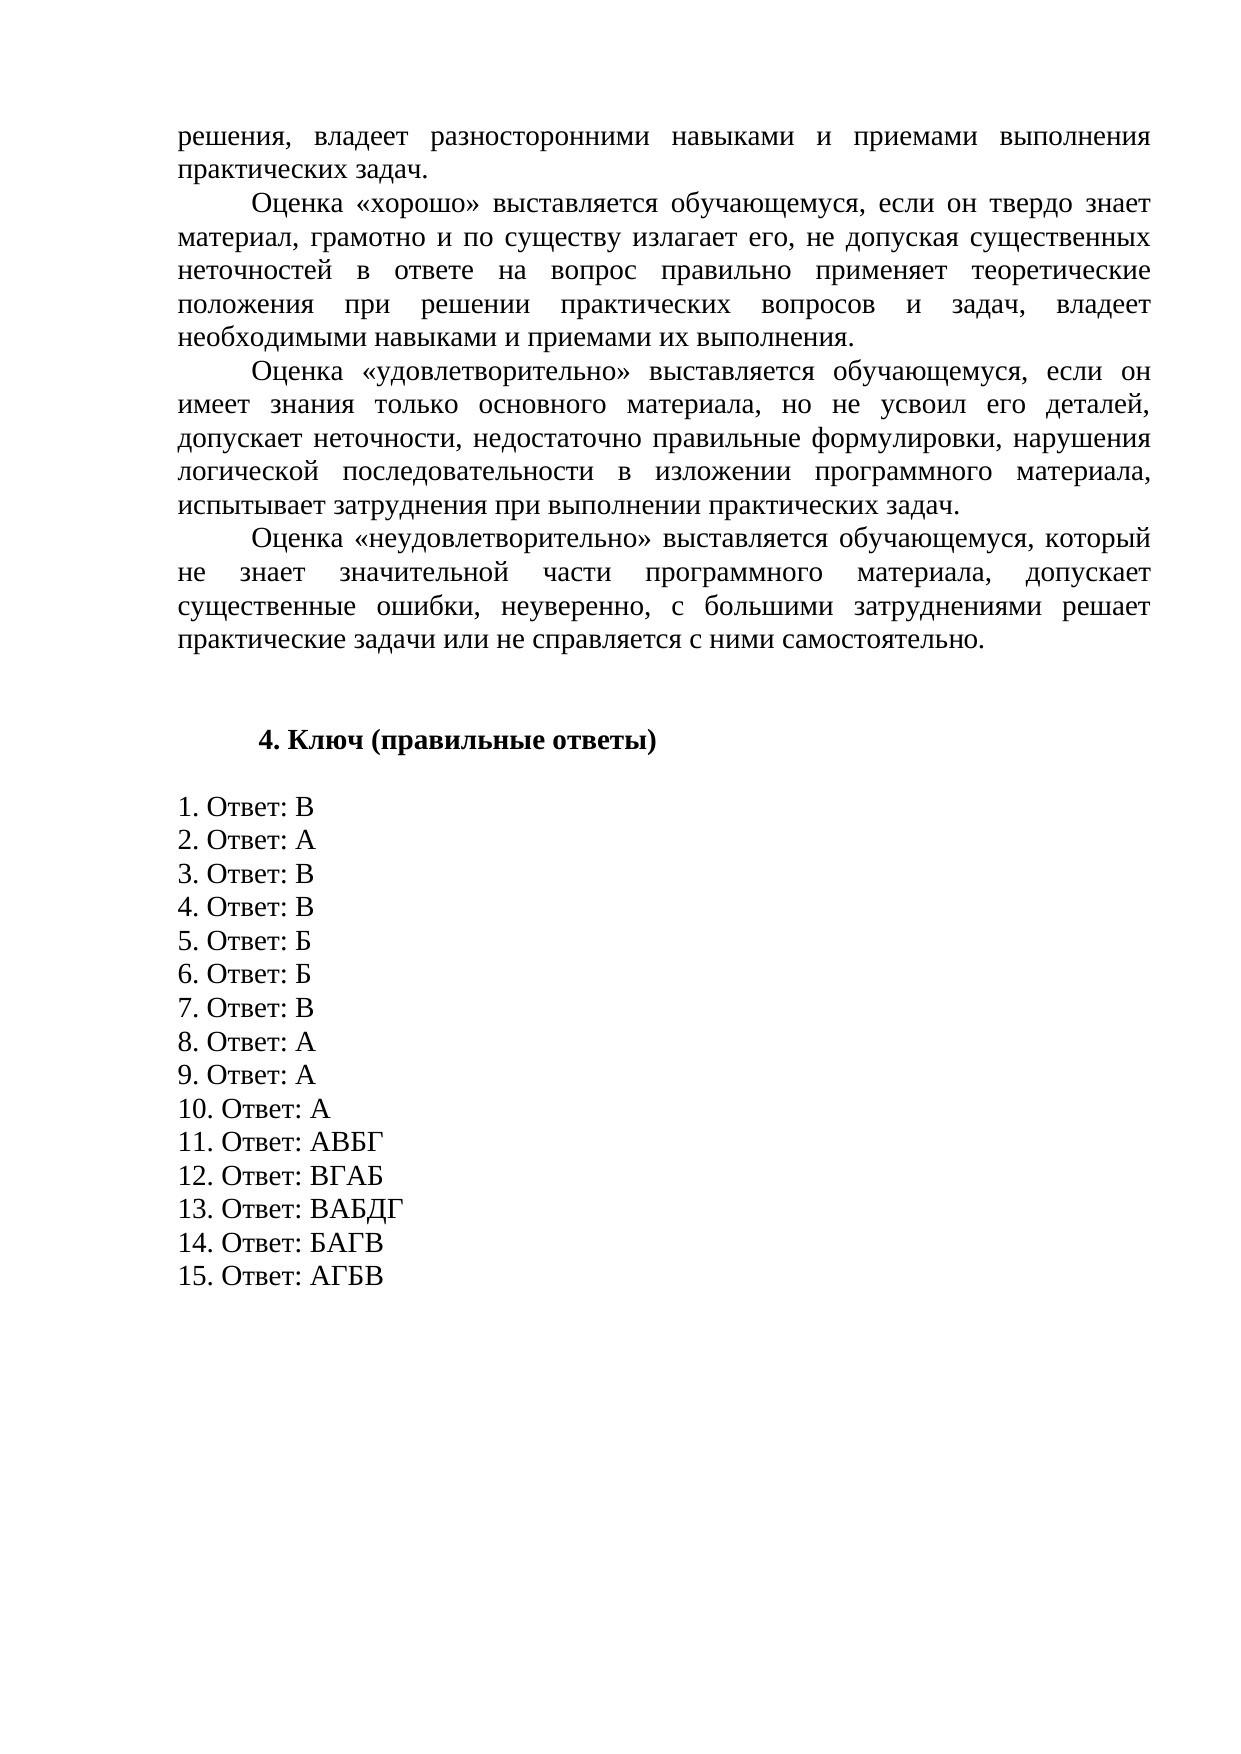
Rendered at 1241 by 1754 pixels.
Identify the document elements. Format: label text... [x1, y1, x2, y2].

text 8. Ответ: А [177, 1024, 1152, 1057]
text 12. Ответ: ВГАБ [177, 1158, 1152, 1191]
text 4. Ключ (правильные ответы) [177, 722, 1152, 755]
text 4. Ответ: В [177, 889, 1152, 923]
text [177, 118, 1152, 185]
text 13. Ответ: ВАБДГ [177, 1191, 1152, 1225]
text Оценка «удовлетворительно» выставляется обучающемуся, если он имеет знания только основного материала, но не усвоил его деталей, допускает неточности, недостаточно правильные формулировки, нарушения логической последовательности в изложении программного материала, испытывает затруднения при выполнении практических задач. [177, 353, 1152, 521]
text 15. Ответ: АГБВ [177, 1258, 1152, 1292]
text 2. Ответ: А [177, 822, 1152, 856]
text 6. Ответ: Б [177, 957, 1152, 990]
text 1. Ответ: В [177, 789, 1152, 822]
text 7. Ответ: В [177, 990, 1152, 1024]
text Оценка «хорошо» выставляется обучающемуся, если он твердо знает материал, грамотно и по существу излагает его, не допуская существенных неточностей в ответе на вопрос правильно применяет теоретические положения при решении практических вопросов и задач, владеет необходимыми навыками и приемами их выполнения. [177, 185, 1152, 353]
text 11. Ответ: АВБГ [177, 1124, 1152, 1158]
text 14. Ответ: БАГВ [177, 1225, 1152, 1258]
text Оценка «неудовлетворительно» выставляется обучающемуся, который не знает значительной части программного материала, допускает существенные ошибки, неуверенно, с большими затруднениями решает практические задачи или не справляется с ними самостоятельно. [177, 521, 1152, 655]
text 9. Ответ: А [177, 1057, 1152, 1091]
text 5. Ответ: Б [177, 923, 1152, 957]
text 3. Ответ: В [177, 856, 1152, 889]
text 10. Ответ: А [177, 1091, 1152, 1124]
